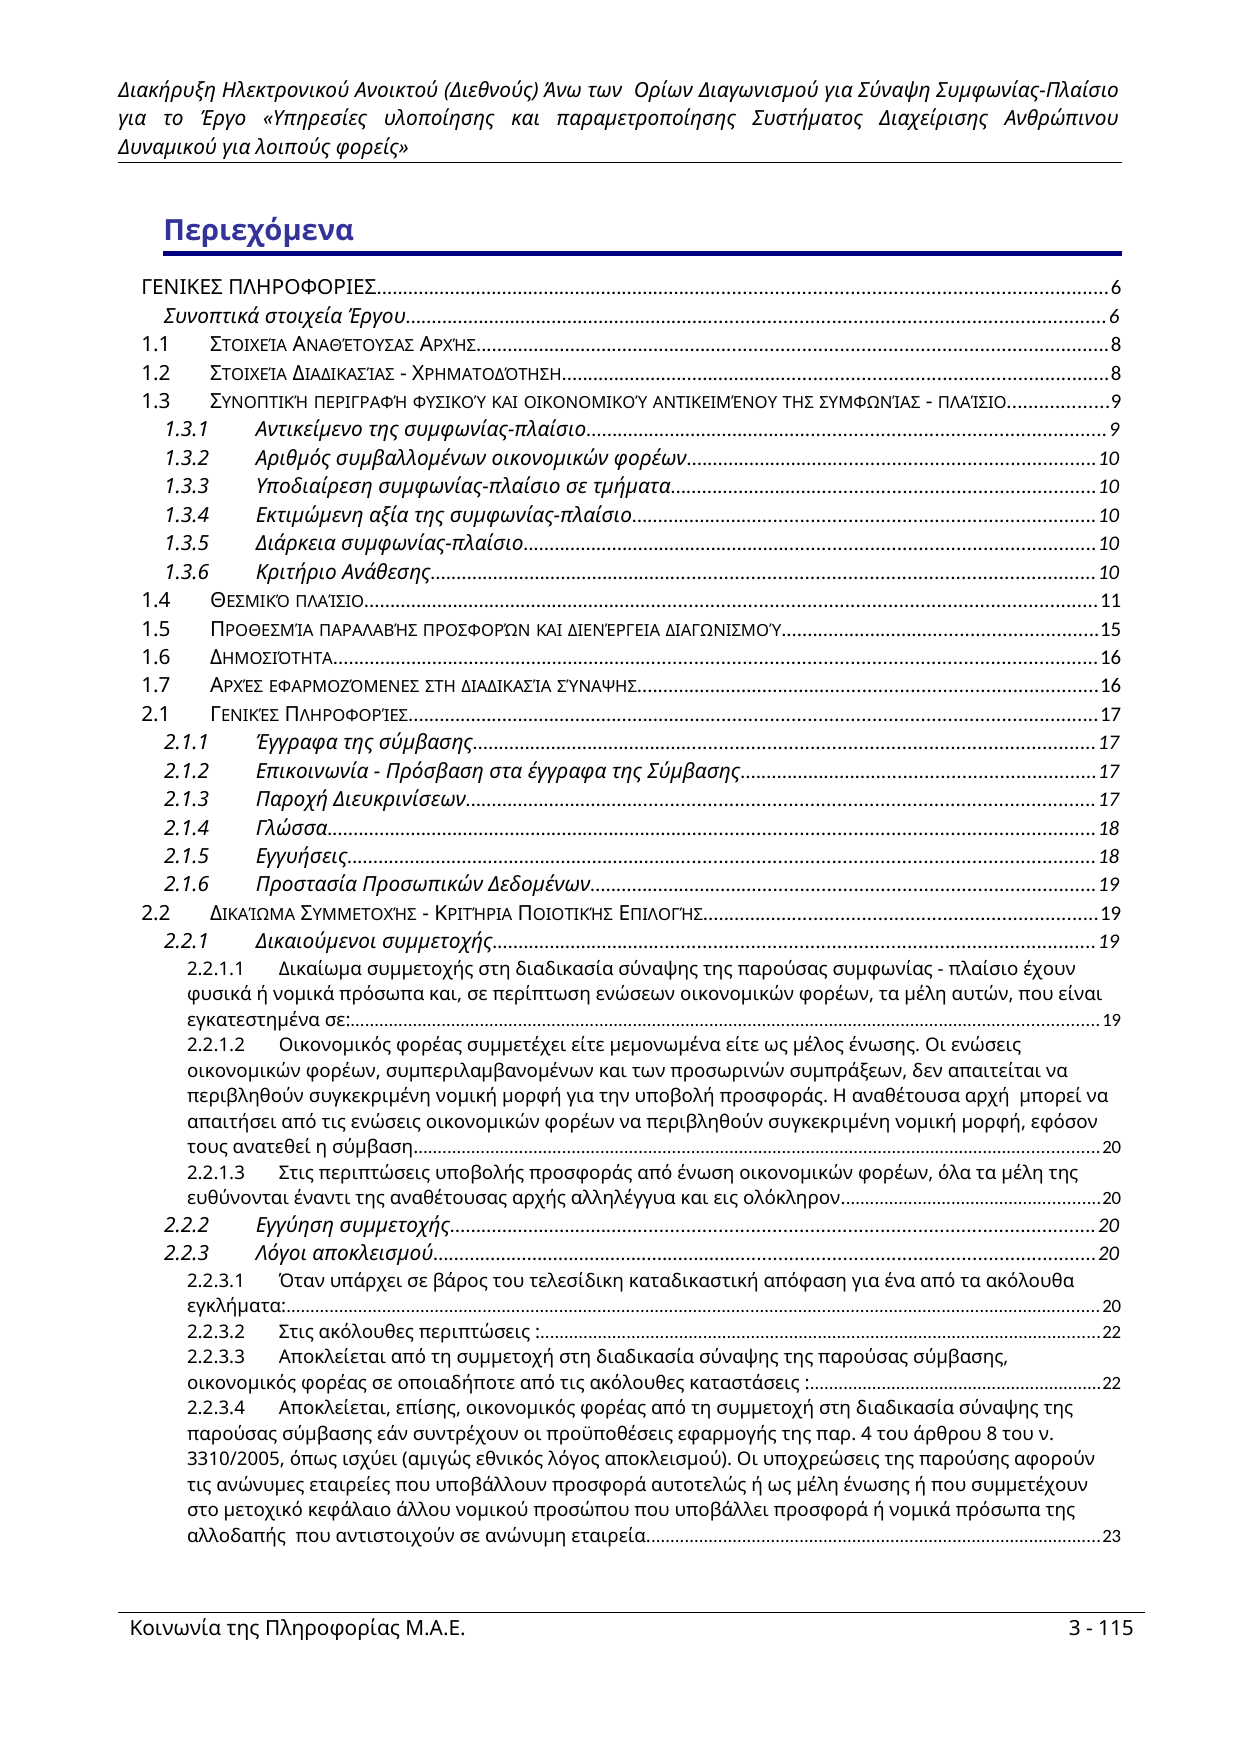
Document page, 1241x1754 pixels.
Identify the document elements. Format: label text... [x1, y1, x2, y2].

text 2.2.3.3 Αποκλείεται από τη συμμετοχή στη διαδικασία σύναψης της παρούσας σύμβασης, οικονομικός φορέας σε οποιαδήποτε από τις ακόλουθες καταστάσεις : 22 [187, 1343, 1122, 1394]
text 1.3.6 Κριτήριο Ανάθεσης 10 [164, 557, 1122, 585]
text 2.1.2 Επικοινωνία - Πρόσβαση στα έγγραφα της Σύμβασης 17 [164, 756, 1122, 784]
text 2.1.1 Έγγραφα της σύμβασης 17 [164, 727, 1122, 756]
text 1.3.2 Αριθμός συμβαλλομένων οικονομικών φορέων 10 [164, 443, 1122, 471]
text 1.2 Στοιχεία Διαδικασίας - Χρηματοδότηση 8 [141, 358, 1122, 386]
text 2.2.3.4 Αποκλείεται, επίσης, οικονομικός φορέας από τη συμμετοχή στη διαδικασία σύναψης της παρούσας σύμβασης εάν συντρέχουν οι προϋποθέσεις εφαρμογής της παρ. 4 του άρθρου 8 του ν. 3310/2005, όπως ισχύει (αμιγώς εθνικός λόγος αποκλεισμού). Οι υποχρεώσεις της παρούσης αφορούν τις ανώνυμες εταιρείες που υποβάλλουν προσφορά αυτοτελώς ή ως μέλη ένωσης ή που συμμετέχουν στο μετοχικό κεφάλαιο άλλου νομικού προσώπου που υποβάλλει προσφορά ή νομικά πρόσωπα της αλλοδαπής που αντιστοιχούν σε ανώνυμη εταιρεία. 23 [187, 1394, 1122, 1548]
text Συνοπτικά στοιχεία Έργου 6 [164, 301, 1122, 329]
text 2.2.3.1 Όταν υπάρχει σε βάρος του τελεσίδικη καταδικαστική απόφαση για ένα από τα ακόλουθα εγκλήματα: 20 [187, 1267, 1122, 1318]
text 2.1.6 Προστασία Προσωπικών Δεδομένων 19 [164, 869, 1122, 898]
text 2.2.3 Λόγοι αποκλεισμού 20 [164, 1238, 1122, 1267]
text 1.3.3 Υποδιαίρεση συμφωνίας-πλαίσιο σε τμήματα 10 [164, 471, 1122, 500]
text 2.2.1.1 Δικαίωμα συμμετοχής στη διαδικασία σύναψης της παρούσας συμφωνίας - πλαίσιο έχουν φυσικά ή νομικά πρόσωπα και, σε περίπτωση ενώσεων οικονομικών φορέων, τα μέλη αυτών, που είναι εγκατεστημένα σε: 19 [187, 955, 1122, 1031]
text 2.2.2 Εγγύηση συμμετοχής 20 [164, 1210, 1122, 1238]
text 2.1 Γενικές Πληροφορίες 17 [141, 699, 1122, 727]
text 2.1.3 Παροχή Διευκρινίσεων 17 [164, 784, 1122, 813]
text 2.2.1 Δικαιούμενοι συμμετοχής 19 [164, 926, 1122, 955]
text 2.1.5 Εγγυήσεις 18 [164, 841, 1122, 869]
text 1.5 Προθεσμία παραλαβής προσφορών και διενέργεια διαγωνισμού 15 [141, 614, 1122, 642]
text 2.2.3.2 Στις ακόλουθες περιπτώσεις : 22 [187, 1318, 1122, 1343]
text 1.3.1 Αντικείμενο της συμφωνίας-πλαίσιο 9 [164, 414, 1122, 443]
text 1.3.4 Εκτιμώμενη αξία της συμφωνίας-πλαίσιο 10 [164, 500, 1122, 528]
text 1.3 Συνοπτική περιγραφή φυσικού και οικονομικού αντικειμένου της συμφωνίας - πλαίσιο 9 [141, 386, 1122, 414]
text 1.7 Αρχές εφαρμοζόμενες στη διαδικασία σύναψης 16 [141, 671, 1122, 699]
text 2.2 Δικαίωμα Συμμετοχής - Κριτήρια Ποιοτικής Επιλογής 19 [141, 898, 1122, 926]
text 2.2.1.3 Στις περιπτώσεις υποβολής προσφοράς από ένωση οικονομικών φορέων, όλα τα μέλη της ευθύνονται έναντι της αναθέτουσας αρχής αλληλέγγυα και εις ολόκληρον. 20 [187, 1159, 1122, 1210]
list Περιεχόμενα [163, 209, 1122, 251]
text 2.1.4 Γλώσσα 18 [164, 813, 1122, 841]
text ΓΕΝΙΚΕΣ ΠΛΗΡΟΦΟΡΙΕΣ 6 [141, 272, 1122, 301]
text 1.3.5 Διάρκεια συμφωνίας-πλαίσιο 10 [164, 528, 1122, 557]
text 2.2.1.2 Οικονομικός φορέας συμμετέχει είτε μεμονωμένα είτε ως μέλος ένωσης. Οι ενώσεις οικονομικών φορέων, συμπεριλαμβανομένων και των προσωρινών συμπράξεων, δεν απαιτείται να περιβληθούν συγκεκριμένη νομική μορφή για την υποβολή προσφοράς. Η αναθέτουσα αρχή μπορεί να απαιτήσει από τις ενώσεις οικονομικών φορέων να περιβληθούν συγκεκριμένη νομική μορφή, εφόσον τους ανατεθεί η σύμβαση. 20 [187, 1031, 1122, 1159]
text 1.6 Δημοσιότητα 16 [141, 642, 1122, 671]
text 1.1 Στοιχεία Αναθέτουσας Αρχής 8 [141, 329, 1122, 358]
text 1.4 Θεσμικό πλαίσιο 11 [141, 585, 1122, 614]
